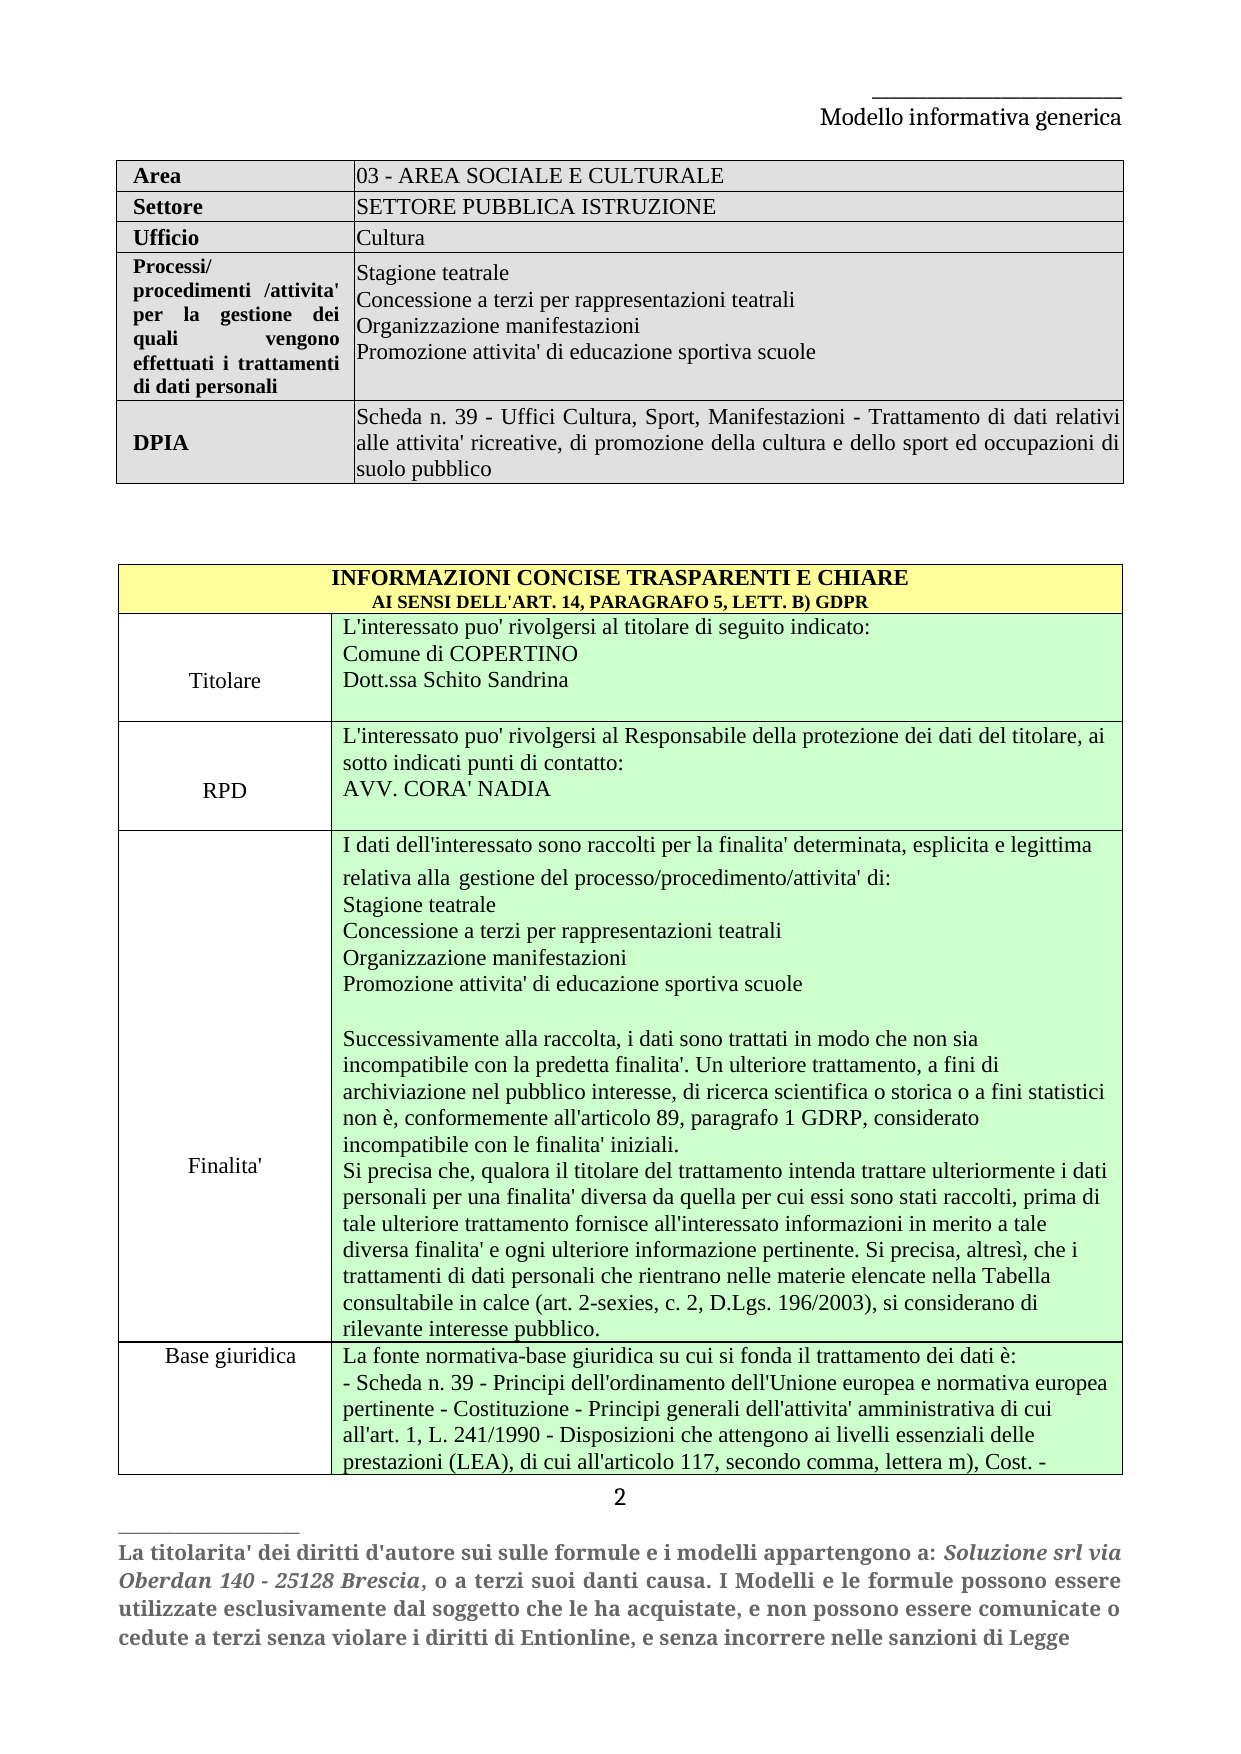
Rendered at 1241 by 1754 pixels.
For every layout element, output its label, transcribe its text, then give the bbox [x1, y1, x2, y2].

table_cell DPIA [117, 401, 354, 483]
table_cell Scheda n. 39 - Uffici Cultura, Sport, Manifestazioni - Trattamento di dati relativi alle attivita' ricreative, di promozione della cultura e dello sport ed occupazioni di suolo pubblico [355, 401, 1123, 483]
table_cell Processi/procedimenti /attivita' per la gestione dei quali vengono effettuati i trattamenti di dati personali [117, 253, 354, 400]
table_cell L'interessato puo' rivolgersi al titolare di seguito indicato: Comune di COPERTINO Dott.ssa Schito Sandrina [332, 614, 1122, 721]
table_cell Base giuridica [119, 1343, 331, 1474]
table_cell Cultura [355, 222, 1123, 252]
table_cell Settore [117, 192, 354, 221]
table_header Area [117, 161, 354, 191]
table_cell I dati dell'interessato sono raccolti per la finalita' determinata, esplicita e legittima relativa alla gestione del processo/procedimento/attivita' di: Stagione teatrale Concessione a terzi per rappresentazioni teatrali Organizzazione manifestazioni Promozione attivita' di educazione sportiva scuole Successivamente alla raccolta, i dati sono trattati in modo che non sia incompatibile con la predetta finalita'. Un ulteriore trattamento, a fini di archiviazione nel pubblico interesse, di ricerca scientifica o storica o a fini statistici non è, conformemente all'articolo 89, paragrafo 1 GDRP, considerato incompatibile con le finalita' iniziali. Si precisa che, qualora il titolare del trattamento intenda trattare ulteriormente i dati personali per una finalita' diversa da quella per cui essi sono stati raccolti, prima di tale ulteriore trattamento fornisce all'interessato informazioni in merito a tale diversa finalita' e ogni ulteriore informazione pertinente. Si precisa, altresì, che i trattamenti di dati personali che rientrano nelle materie elencate nella Tabella consultabile in calce (art. 2-sexies, c. 2, D.Lgs. 196/2003), si considerano di rilevante interesse pubblico. [332, 831, 1122, 1341]
table_header INFORMAZIONI CONCISE TRASPARENTI E CHIARE AI SENSI DELL'ART. 14, PARAGRAFO 5, LETT. B) GDPR [119, 565, 1122, 612]
table_cell Stagione teatrale Concessione a terzi per rappresentazioni teatrali Organizzazione manifestazioni Promozione attivita' di educazione sportiva scuole [355, 253, 1123, 400]
table_cell RPD [119, 722, 331, 830]
table_cell SETTORE PUBBLICA ISTRUZIONE [355, 192, 1123, 221]
table_cell L'interessato puo' rivolgersi al Responsabile della protezione dei dati del titolare, ai sotto indicati punti di contatto: AVV. CORA' NADIA [332, 722, 1122, 830]
table_cell Ufficio [117, 222, 354, 252]
table_cell Titolare [119, 614, 331, 721]
table_header 03 - AREA SOCIALE E CULTURALE [355, 161, 1123, 191]
table_cell Finalita' [119, 831, 331, 1341]
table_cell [332, 1343, 1122, 1474]
